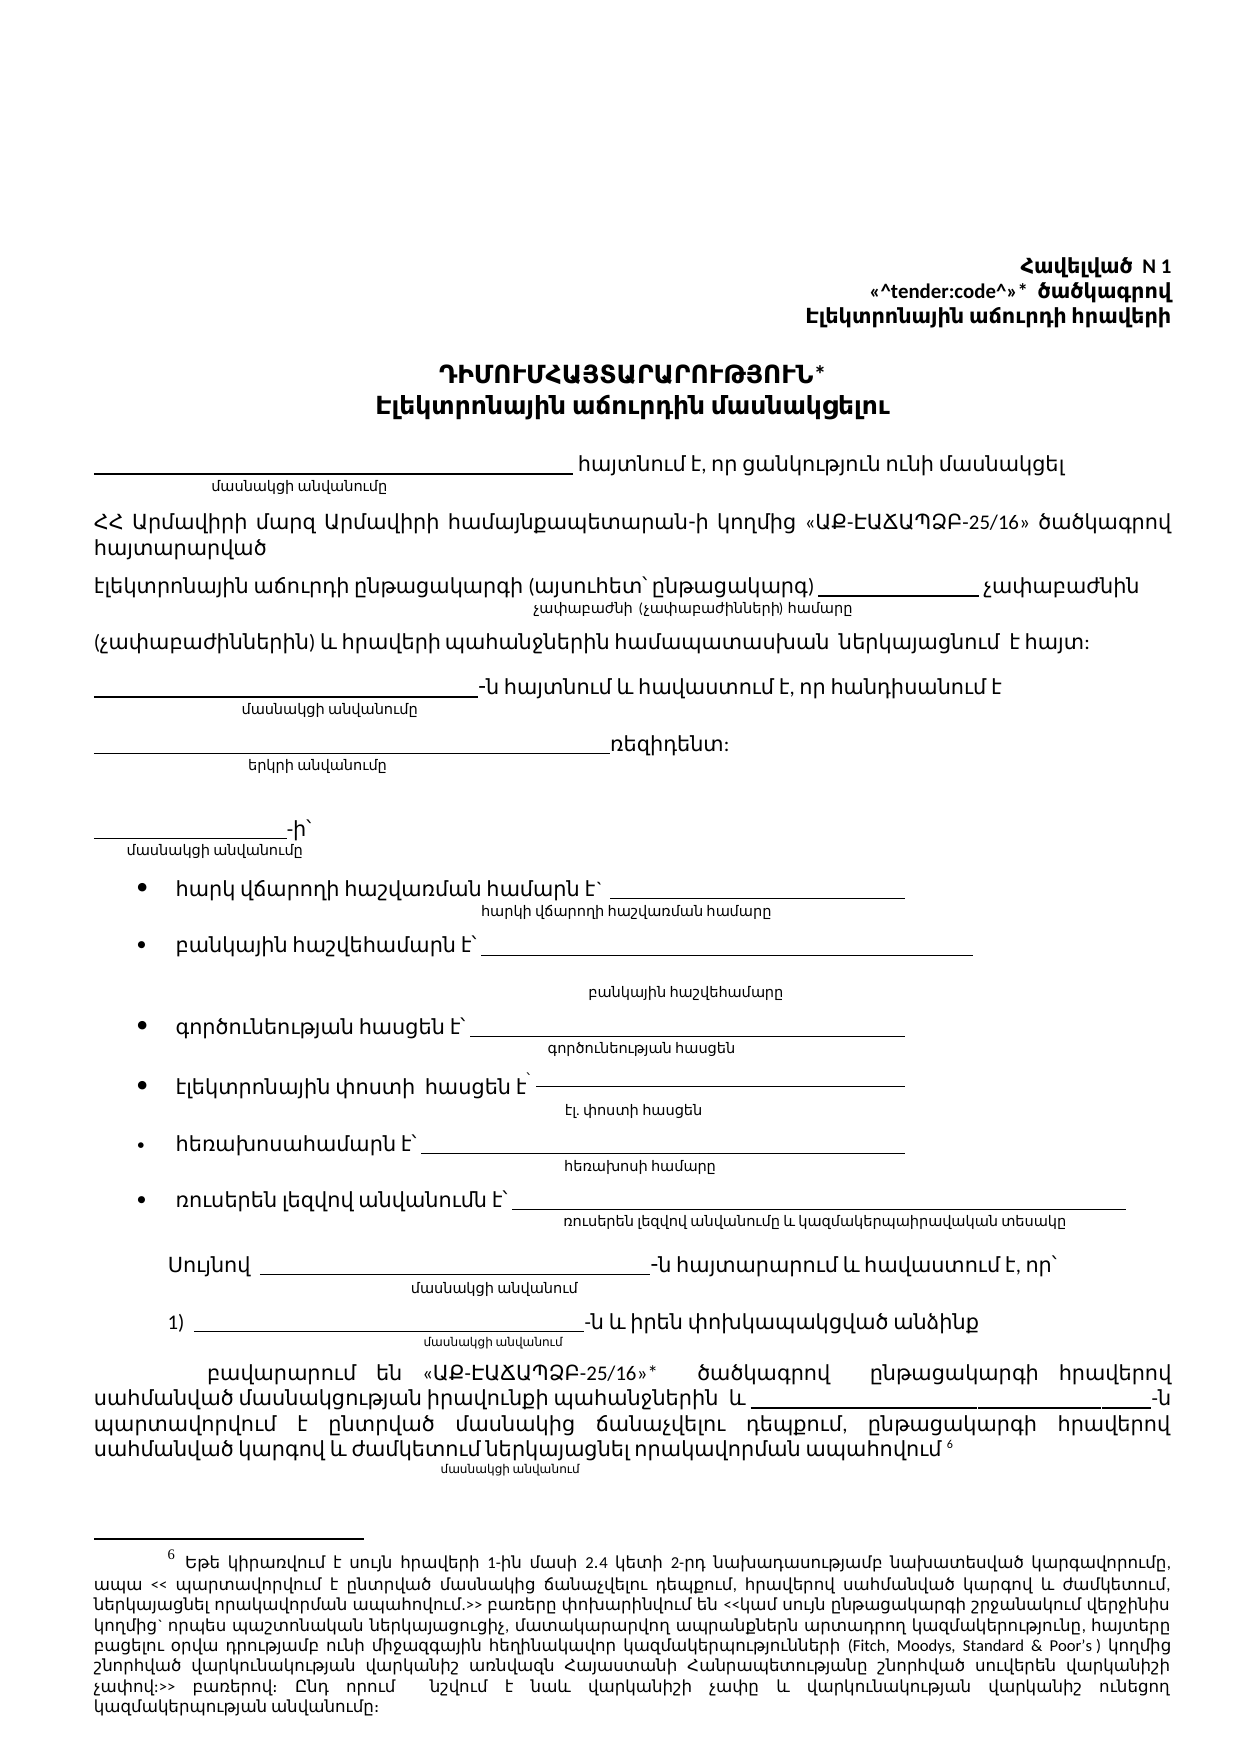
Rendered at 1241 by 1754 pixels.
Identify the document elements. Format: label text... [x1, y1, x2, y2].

text հայտնում է, որ ցանկություն ունի մասնակցել [94, 451, 1171, 477]
text «^tender:code^»* ծածկագրով [94, 278, 1171, 304]
text մասնակցի անվանումը [94, 477, 1171, 507]
text երկրի անվանումը [94, 756, 1171, 787]
subtitle Էլեկտրոնային աճուրդին մասնակցելու [94, 390, 1171, 421]
text -ի՝ [94, 816, 1171, 841]
text էլեկտրոնային աճուրդի ընթացակարգի (այսուհետ՝ ընթացակարգ) չափաբաժնին [94, 573, 1171, 599]
text մասնակցի անվանում [94, 1279, 1171, 1309]
text ռուսերեն լեզվով անվանումը և կազմակերպաիրավական տեսակը [94, 1213, 1171, 1243]
text Էլեկտրոնային աճուրդի հրավերի [94, 304, 1171, 329]
text մասնակցի անվանում [94, 1335, 1171, 1360]
text գործունեության հասցեն [94, 1040, 1171, 1070]
text ԴԻՄՈՒՄՀԱՅՏԱՐԱՐՈՒԹՅՈՒՆ* [94, 360, 1171, 390]
list գործունեության հասցեն է՝ [138, 1014, 1171, 1040]
text -ն հայտնում և հավաստում է, որ հանդիսանում է [94, 670, 1171, 701]
text մասնակցի անվանումը [94, 701, 1171, 731]
text չափաբաժնի (չափաբաժինների) համարը [94, 599, 1171, 629]
list էլեկտրոնային փոստի հասցեն է՝ [138, 1070, 1171, 1101]
text ՀՀ Արմավիրի մարզ Արմավիրի համայնքապետարան-ի կողմից «ԱՔ-ԷԱՃԱՊՁԲ-25/16» ծածկագրով հայտարարված [94, 507, 1171, 561]
text մասնակցի անվանումը [94, 841, 1171, 872]
text 1) -ն և իրեն փոխկապակցված անձինք [94, 1309, 1171, 1335]
text բանկային հաշվեհամարը [94, 983, 1171, 1014]
text Հավելված N 1 [94, 253, 1171, 278]
text ռեզիդենտ: [94, 731, 1171, 756]
list բանկային հաշվեհամարն է՝ [138, 933, 1171, 983]
text մասնակցի անվանում [94, 1462, 1171, 1487]
text բավարարում են «ԱՔ-ԷԱՃԱՊՁԲ-25/16»* ծածկագրով ընթացակարգի հրավերով սահմանված մասնակցության իրավունքի պահանջներին և -ն պարտավորվում է ընտրված մասնակից ճանաչվելու դեպքում, ընթացակարգի հրավերով սահմանված կարգով և ժամկետում ներկայացնել որակավորման ապահովում [94, 1360, 1171, 1462]
text հարկի վճարողի հաշվառման համարը [94, 902, 1171, 933]
list հեռախոսահամարն է՝ [138, 1131, 1171, 1157]
text Սույնով -ն հայտարարում և հավաստում է, որ՝ [94, 1248, 1171, 1279]
text հեռախոսի համարը [462, 1157, 1171, 1187]
text (չափաբաժիններին) և հրավերի պահանջներին համապատասխան ներկայացնում է հայտ: [94, 629, 1171, 655]
text էլ. փոստի հասցեն [94, 1101, 1171, 1131]
list ռուսերեն լեզվով անվանումն է՝ [138, 1187, 1171, 1213]
list հարկ վճարողի հաշվառման համարն է` [138, 872, 1171, 902]
